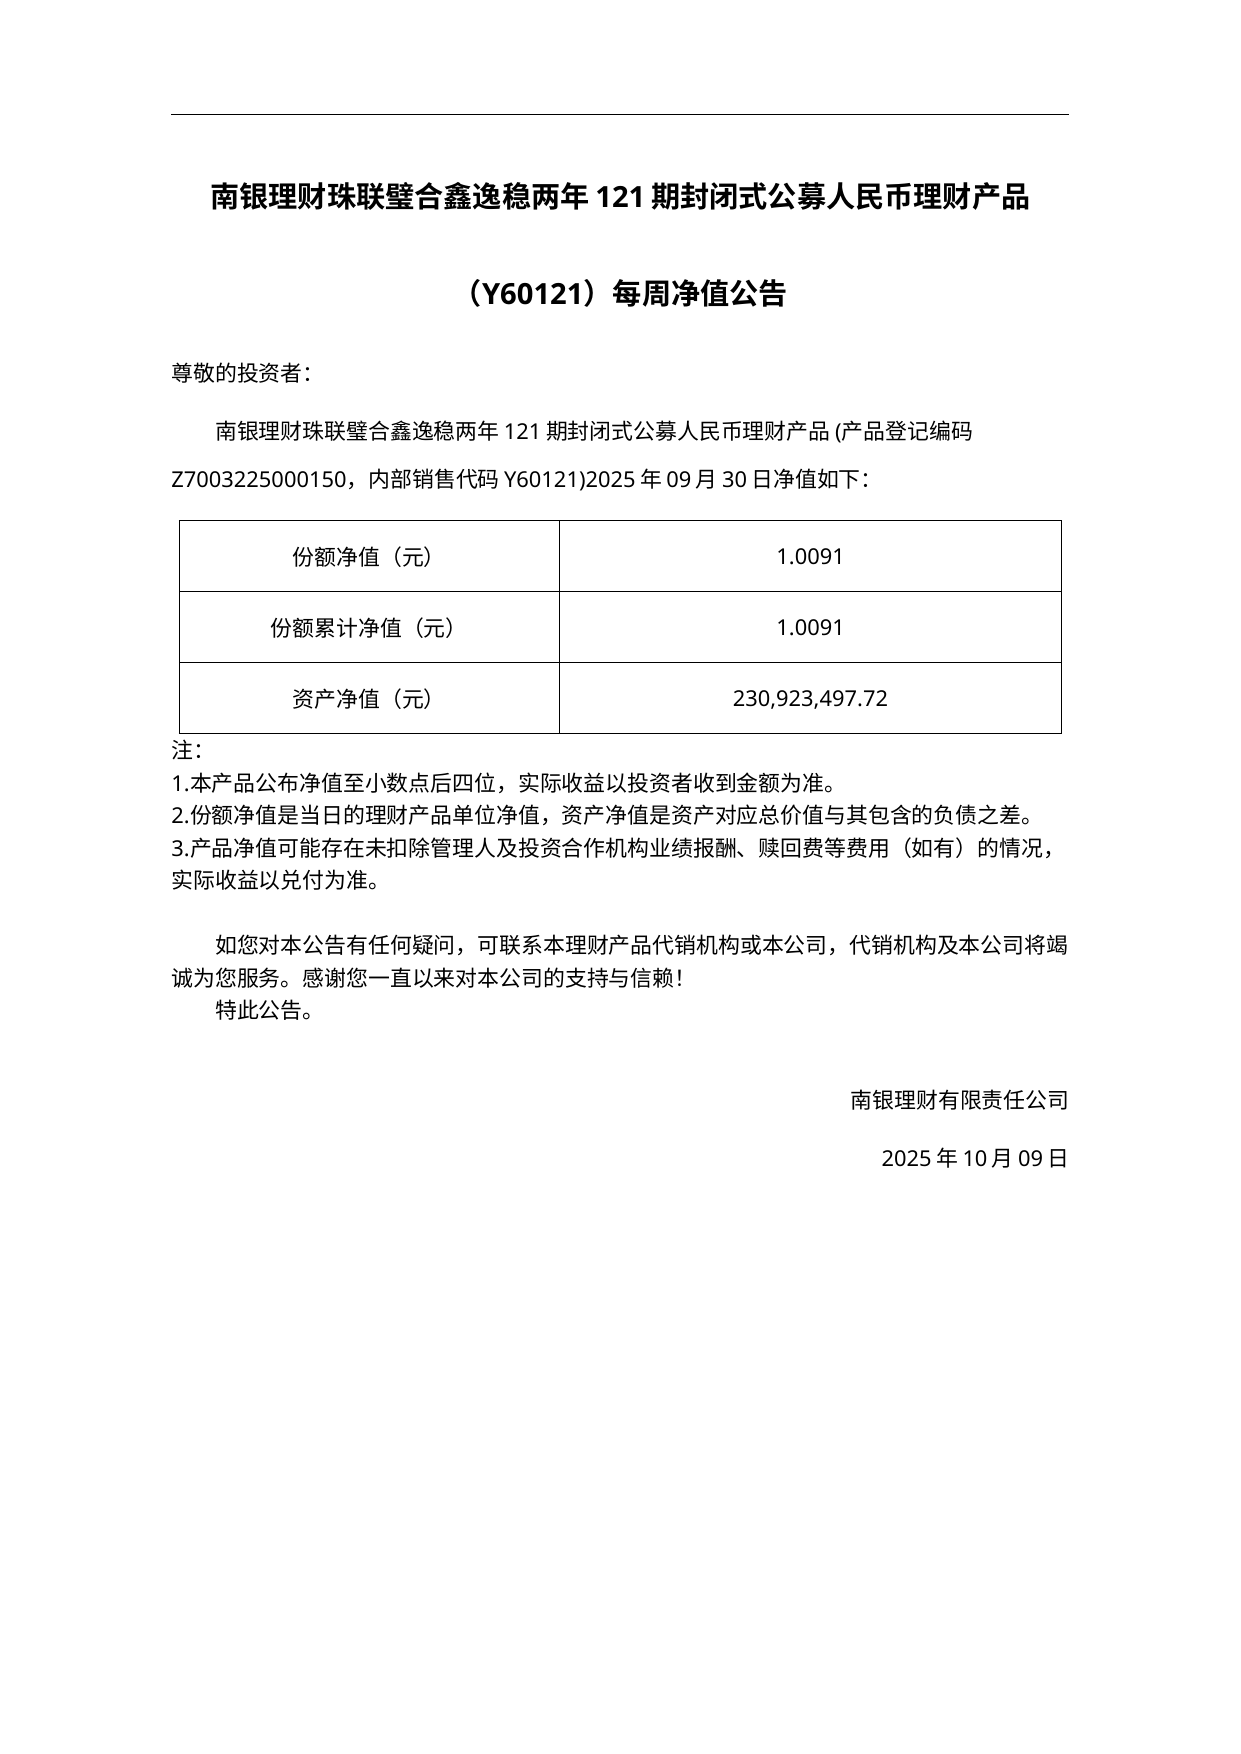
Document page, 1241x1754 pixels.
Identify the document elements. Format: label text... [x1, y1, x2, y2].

table_cell 230,923,497.72 [560, 663, 1061, 733]
text 注： [171, 733, 1069, 765]
table_header 1.0091 [560, 521, 1061, 591]
text 尊敬的投资者： [171, 355, 1069, 388]
text 2025年10月09日 [171, 1140, 1069, 1173]
text 南银理财珠联璧合鑫逸稳两年121期封闭式公募人民币理财产品（Y60121）每周净值公告 [171, 162, 1069, 324]
text 1.本产品公布净值至小数点后四位，实际收益以投资者收到金额为准。 [171, 765, 1069, 798]
text 2.份额净值是当日的理财产品单位净值，资产净值是资产对应总价值与其包含的负债之差。 [171, 798, 1069, 830]
text 特此公告。 [171, 993, 1069, 1025]
table_header 份额净值（元） [180, 521, 559, 591]
text 南银理财有限责任公司 [171, 1082, 1069, 1115]
text 如您对本公告有任何疑问，可联系本理财产品代销机构或本公司，代销机构及本公司将竭诚为您服务。感谢您一直以来对本公司的支持与信赖！ [171, 928, 1069, 993]
text 南银理财珠联璧合鑫逸稳两年121期封闭式公募人民币理财产品 (产品登记编码Z7003225000150，内部销售代码Y60121)2025年09月30日净值如下： [171, 413, 1069, 494]
table_cell 份额累计净值（元） [180, 592, 559, 662]
text 3.产品净值可能存在未扣除管理人及投资合作机构业绩报酬、赎回费等费用（如有）的情况，实际收益以兑付为准。 [171, 830, 1069, 895]
table_cell 1.0091 [560, 592, 1061, 662]
table_cell 资产净值（元） [180, 663, 559, 733]
